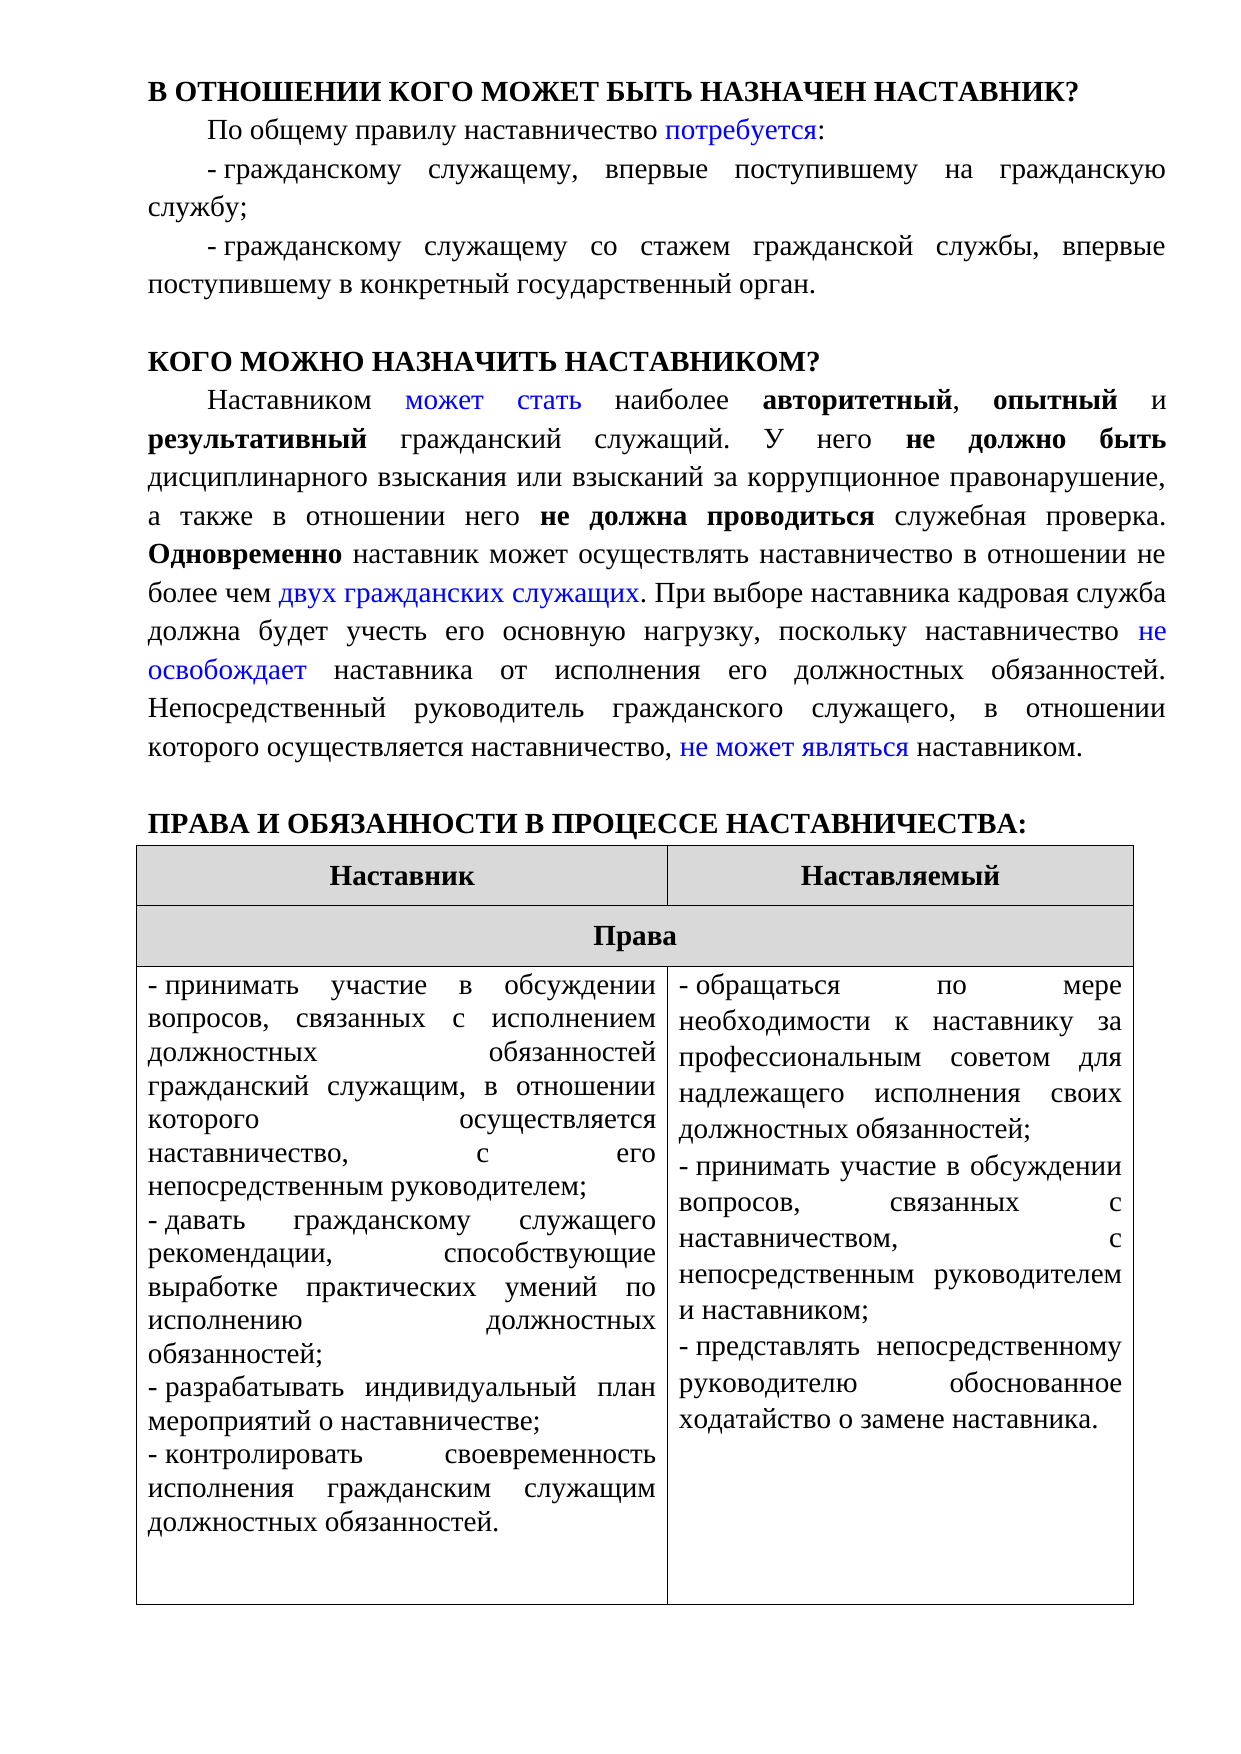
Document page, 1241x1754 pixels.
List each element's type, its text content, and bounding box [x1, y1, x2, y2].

subtitle ПРАВА И ОБЯЗАННОСТИ В ПРОЦЕССЕ НАСТАВНИЧЕСТВА: [148, 806, 1167, 840]
text По общему правилу наставничество потребуется: [148, 112, 1167, 146]
title В ОТНОШЕНИИ КОГО МОЖЕТ БЫТЬ НАЗНАЧЕН НАСТАВНИК? [148, 74, 1167, 107]
text - гражданскому служащему, впервые поступившему на гражданскую службу; [148, 151, 1167, 223]
table_cell - обращаться по мере необходимости к наставнику за профессиональным советом для надлежащего исполнения своих должностных обязанностей; - принимать участие в обсуждении вопросов, связанных с наставничеством, с непосредственным руководителем и наставником; - представлять непосредственному руководителю обоснованное ходатайство о замене наставника. [668, 967, 1133, 1604]
table_cell Права [137, 906, 1133, 966]
table_header Наставляемый [668, 846, 1133, 905]
table_header Наставник [137, 846, 667, 905]
title КОГО МОЖНО НАЗНАЧИТЬ НАСТАВНИКОМ? [148, 344, 1167, 377]
text Наставником может стать наиболее авторитетный, опытный и результативный гражданский служащий. У него не должно быть дисциплинарного взыскания или взысканий за коррупционное правонарушение, а также в отношении него не должна проводиться служебная проверка. Одновременно наставник может осуществлять наставничество в отношении не более чем двух гражданских служащих. При выборе наставника кадровая служба должна будет учесть его основную нагрузку, поскольку наставничество не освобождает наставника от исполнения его должностных обязанностей. Непосредственный руководитель гражданского служащего, в отношении которого осуществляется наставничество, не может являться наставником. [148, 382, 1167, 763]
table_cell - принимать участие в обсуждении вопросов, связанных с исполнением должностных обязанностей гражданский служащим, в отношении которого осуществляется наставничество, с его непосредственным руководителем; - давать гражданскому служащего рекомендации, способствующие выработке практических умений по исполнению должностных обязанностей; - разрабатывать индивидуальный план мероприятий о наставничестве; - контролировать своевременность исполнения гражданским служащим должностных обязанностей. [137, 967, 667, 1604]
text - гражданскому служащему со стажем гражданской службы, впервые поступившему в конкретный государственный орган. [148, 228, 1167, 300]
